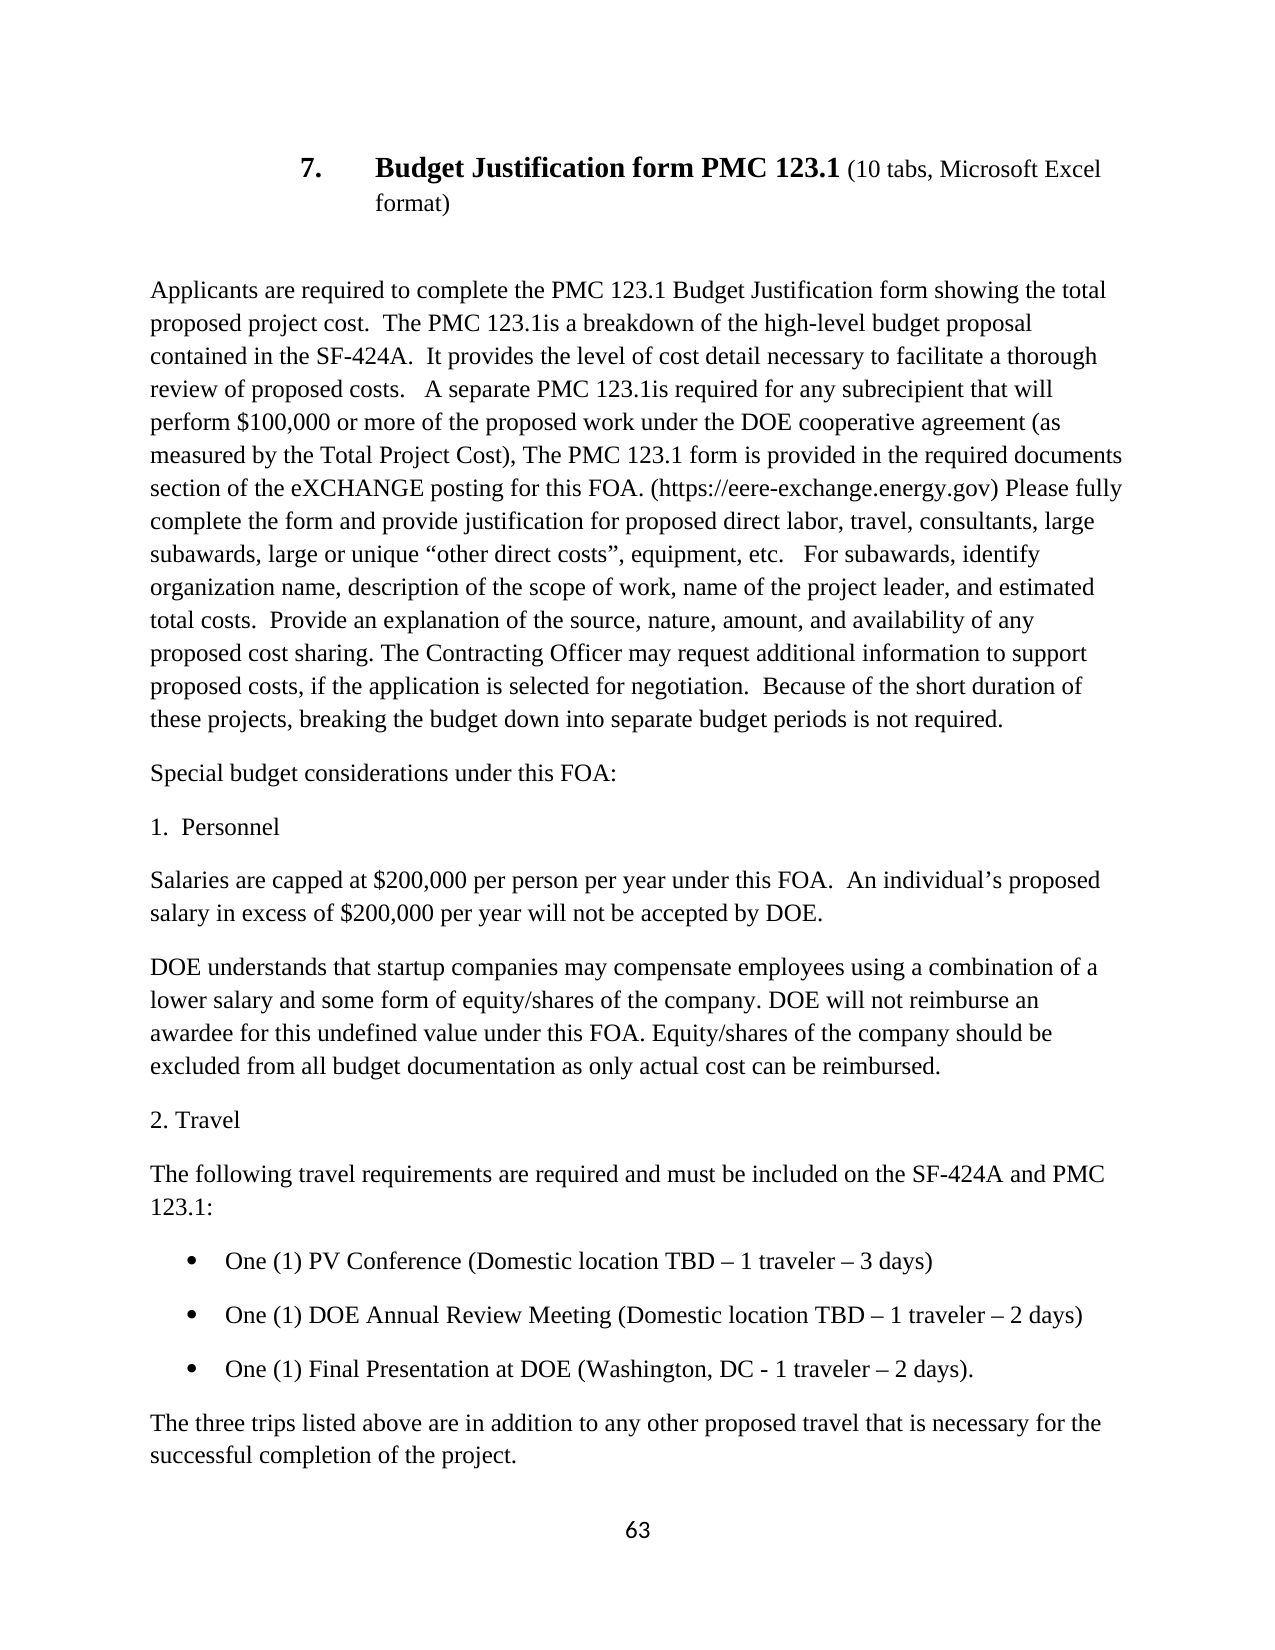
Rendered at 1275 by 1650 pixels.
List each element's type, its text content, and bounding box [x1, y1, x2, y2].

text 1. Personnel [150, 812, 1125, 840]
list One (1) DOE Annual Review Meeting (Domestic location TBD – 1 traveler – 2 days) [187, 1300, 1125, 1329]
text 2. Travel [150, 1105, 1125, 1134]
text Special budget considerations under this FOA: [150, 758, 1125, 787]
text The three trips listed above are in addition to any other proposed travel that is necessary for the successful completion of the project. [150, 1408, 1125, 1469]
text Applicants are required to complete the PMC 123.1 Budget Justification form showing the total proposed project cost. The PMC 123.1is a breakdown of the high-level budget proposal contained in the SF-424A. It provides the level of cost detail necessary to facilitate a thorough review of proposed costs. A separate PMC 123.1is required for any subrecipient that will perform $100,000 or more of the proposed work under the DOE cooperative agreement (as measured by the Total Project Cost), The PMC 123.1 form is provided in the required documents section of the eXCHANGE posting for this FOA. (https://eere-exchange.energy.gov) Please fully complete the form and provide justification for proposed direct labor, travel, consultants, large subawards, large or unique “other direct costs”, equipment, etc. For subawards, identify organization name, description of the scope of work, name of the project leader, and estimated total costs. Provide an explanation of the source, nature, amount, and availability of any proposed cost sharing. The Contracting Officer may request additional information to support proposed costs, if the application is selected for negotiation. Because of the short duration of these projects, breaking the budget down into separate budget periods is not required. [150, 275, 1125, 733]
text DOE understands that startup companies may compensate employees using a combination of a lower salary and some form of equity/shares of the company. DOE will not reimburse an awardee for this undefined value under this FOA. Equity/shares of the company should be excluded from all budget documentation as only actual cost can be reimbursed. [150, 952, 1125, 1080]
text The following travel requirements are required and must be included on the SF-424A and PMC 123.1: [150, 1159, 1125, 1221]
text Salaries are capped at $200,000 per person per year under this FOA. An individual’s proposed salary in excess of $200,000 per year will not be accepted by DOE. [150, 866, 1125, 927]
list One (1) PV Conference (Domestic location TBD – 1 traveler – 3 days) [187, 1246, 1125, 1275]
list One (1) Final Presentation at DOE (Washington, DC - 1 traveler – 2 days). [187, 1354, 1125, 1382]
list Budget Justification form PMC 123.1 (10 tabs, Microsoft Excel format) [300, 150, 1125, 217]
